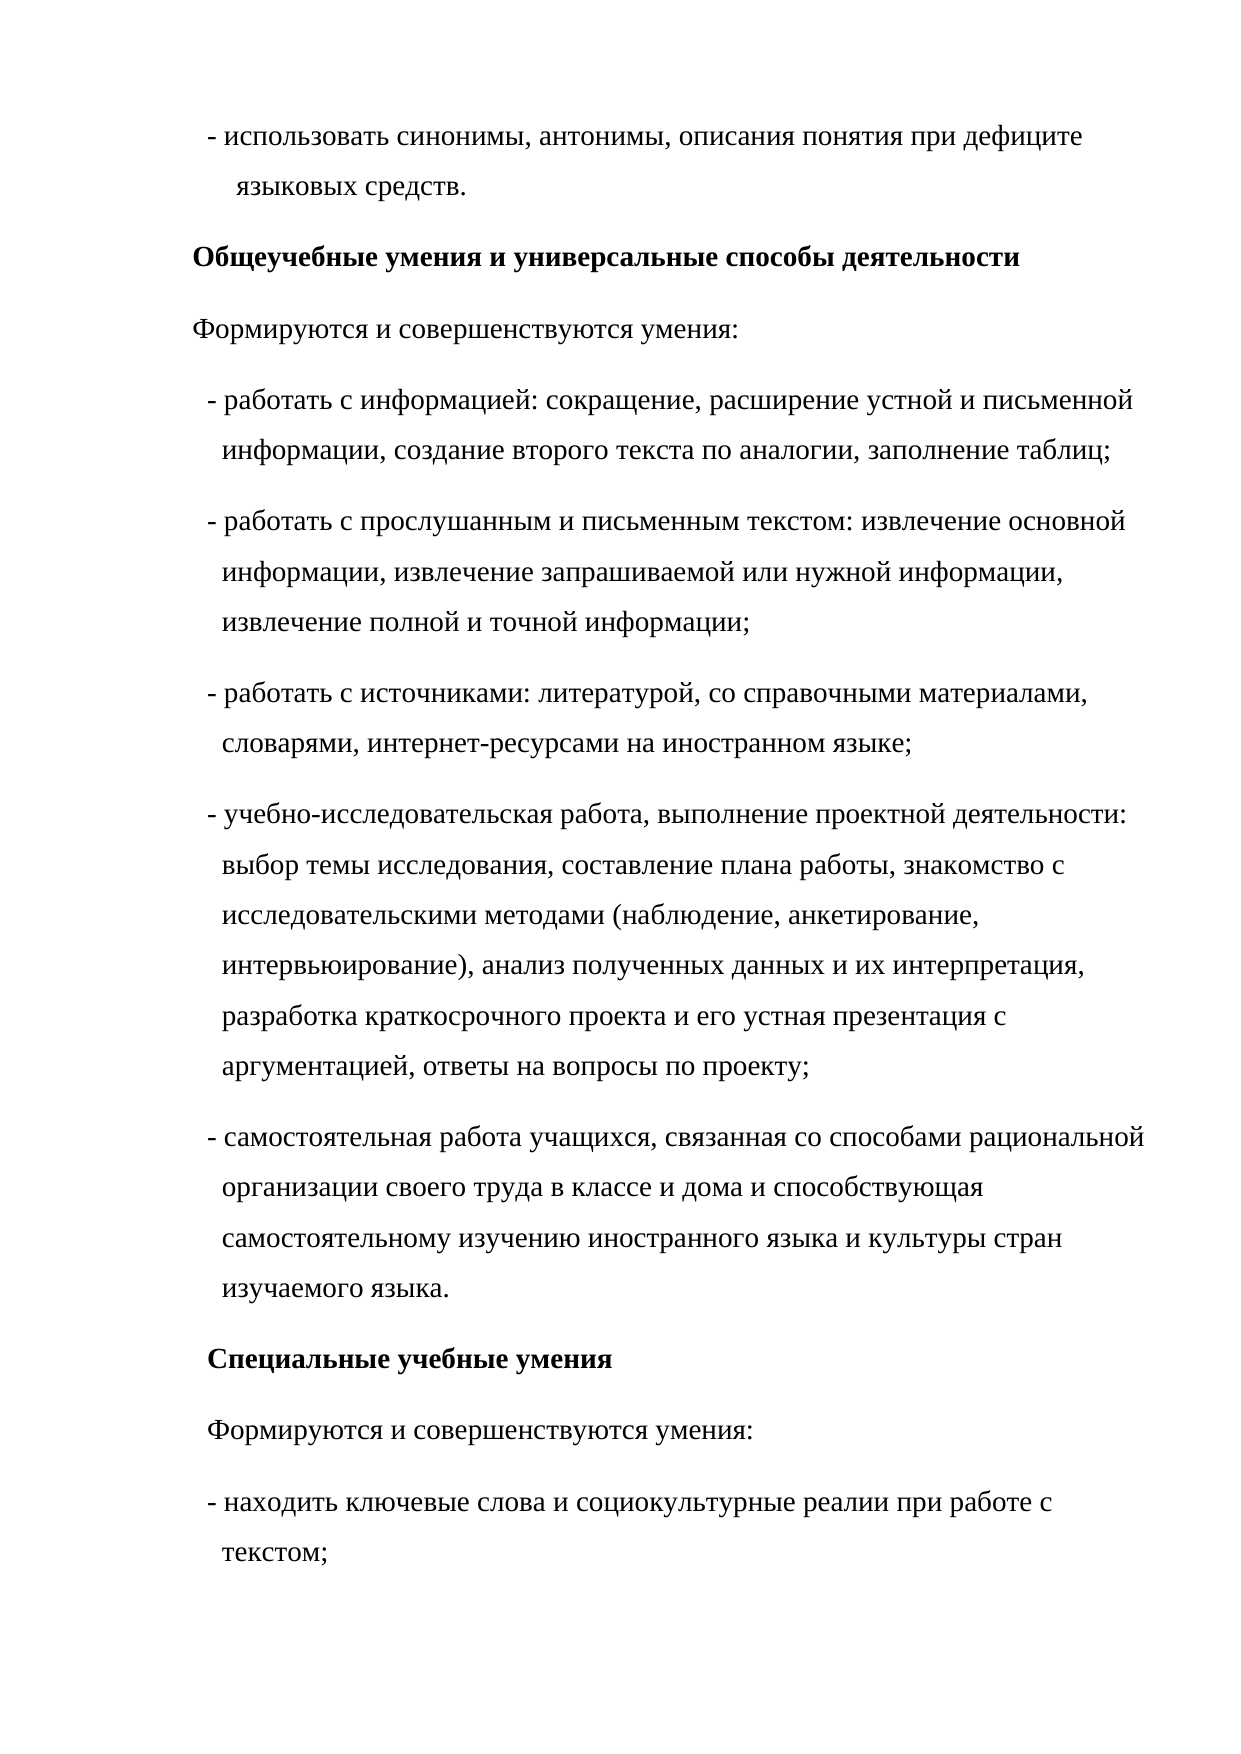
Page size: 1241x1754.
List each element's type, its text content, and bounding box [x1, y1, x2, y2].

text Общеучебные умения и универсальные способы деятельности [192, 239, 1152, 273]
text - работать с прослушанным и письменным текстом: извлечение основной информации, извлечение запрашиваемой или нужной информации, извлечение полной и точной информации; [207, 503, 1152, 637]
text - самостоятельная работа учащихся, связанная со способами рациональной организации своего труда в классе и дома и способствующая самостоятельному изучению иностранного языка и культуры стран изучаемого языка. [207, 1119, 1152, 1304]
text - работать с источниками: литературой, со справочными материалами, словарями, интернет-ресурсами на иностранном языке; [207, 675, 1152, 759]
text - учебно-исследовательская работа, выполнение проектной деятельности: выбор темы исследования, составление плана работы, знакомство с исследовательскими методами (наблюдение, анкетирование, интервьюирование), анализ полученных данных и их интерпретация, разработка краткосрочного проекта и его устная презентация с аргументацией, ответы на вопросы по проекту; [207, 797, 1152, 1082]
text Специальные учебные умения [207, 1341, 1152, 1375]
text - использовать синонимы, антонимы, описания понятия при дефиците языковых средств. [207, 118, 1152, 202]
text Формируются и совершенствуются умения: [192, 311, 1152, 344]
text Формируются и совершенствуются умения: [207, 1412, 1152, 1446]
text - работать с информацией: сокращение, расширение устной и письменной информации, создание второго текста по аналогии, заполнение таблиц; [207, 382, 1152, 466]
text - находить ключевые слова и социокультурные реалии при работе с текстом; [207, 1484, 1152, 1567]
